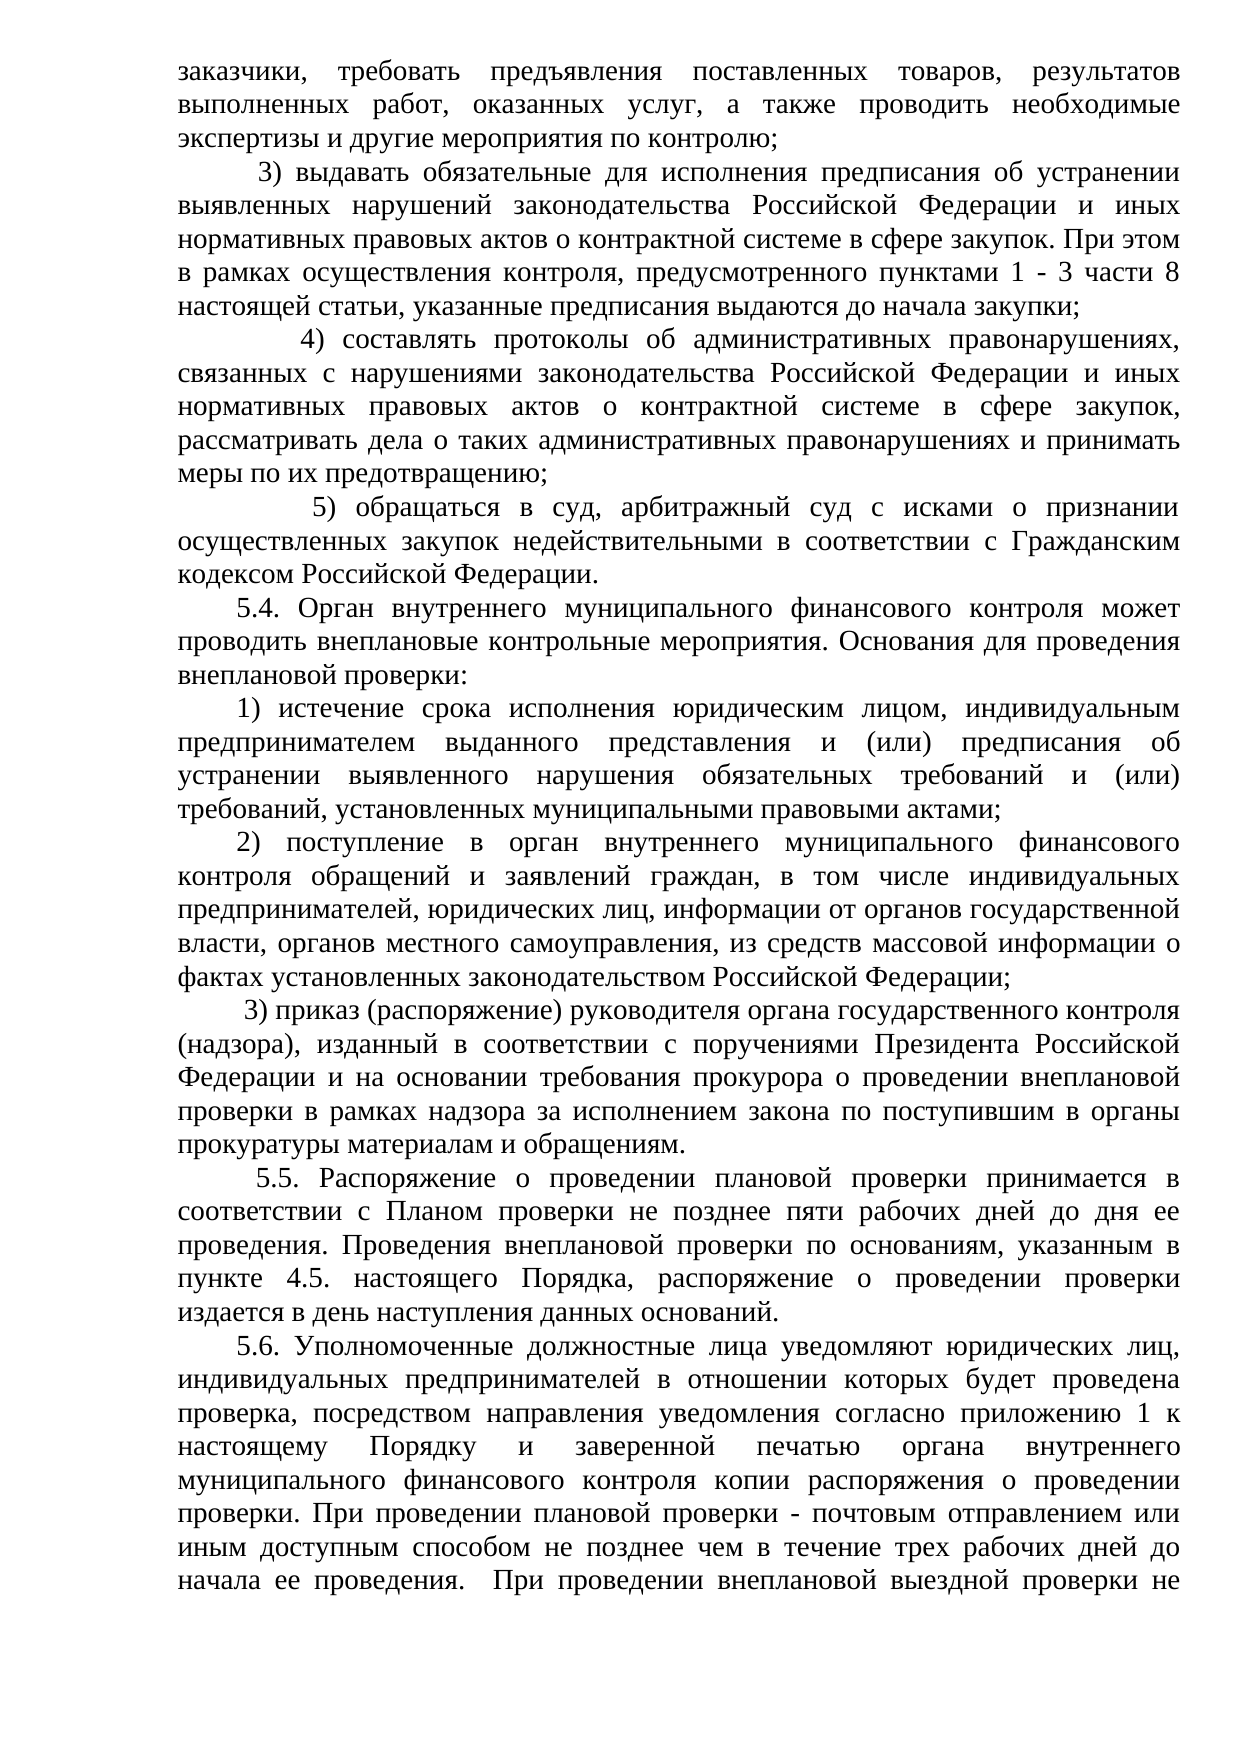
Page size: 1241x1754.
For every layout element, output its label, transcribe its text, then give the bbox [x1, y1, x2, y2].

text 4) составлять протоколы об административных правонарушениях, связанных с нарушениями законодательства Российской Федерации и иных нормативных правовых актов о контрактной системе в сфере закупок, рассматривать дела о таких административных правонарушениях и принимать меры по их предотвращению; [177, 321, 1181, 489]
text 3) приказ (распоряжение) руководителя органа государственного контроля (надзора), изданный в соответствии с поручениями Президента Российской Федерации и на основании требования прокурора о проведении внеплановой проверки в рамках надзора за исполнением закона по поступившим в органы прокуратуры материалам и обращениям. [177, 992, 1181, 1160]
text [177, 53, 1181, 154]
text 3) выдавать обязательные для исполнения предписания об устранении выявленных нарушений законодательства Российской Федерации и иных нормативных правовых актов о контрактной системе в сфере закупок. При этом в рамках осуществления контроля, предусмотренного пунктами 1 - 3 части 8 настоящей статьи, указанные предписания выдаются до начала закупки; [177, 154, 1181, 321]
text 5.5. Распоряжение о проведении плановой проверки принимается в соответствии с Планом проверки не позднее пяти рабочих дней до дня ее проведения. Проведения внеплановой проверки по основаниям, указанным в пункте 4.5. настоящего Порядка, распоряжение о проведении проверки издается в день наступления данных оснований. [177, 1160, 1181, 1328]
text 1) истечение срока исполнения юридическим лицом, индивидуальным предпринимателем выданного представления и (или) предписания об устранении выявленного нарушения обязательных требований и (или) требований, установленных муниципальными правовыми актами; [177, 690, 1181, 824]
text 5.4. Орган внутреннего муниципального финансового контроля может проводить внеплановые контрольные мероприятия. Основания для проведения внеплановой проверки: [177, 590, 1181, 690]
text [177, 1328, 1181, 1596]
text 5) обращаться в суд, арбитражный суд с исками о признании осуществленных закупок недействительными в соответствии с Гражданским кодексом Российской Федерации. [177, 489, 1181, 590]
text 2) поступление в орган внутреннего муниципального финансового контроля обращений и заявлений граждан, в том числе индивидуальных предпринимателей, юридических лиц, информации от органов государственной власти, органов местного самоуправления, из средств массовой информации о фактах установленных законодательством Российской Федерации; [177, 824, 1181, 992]
